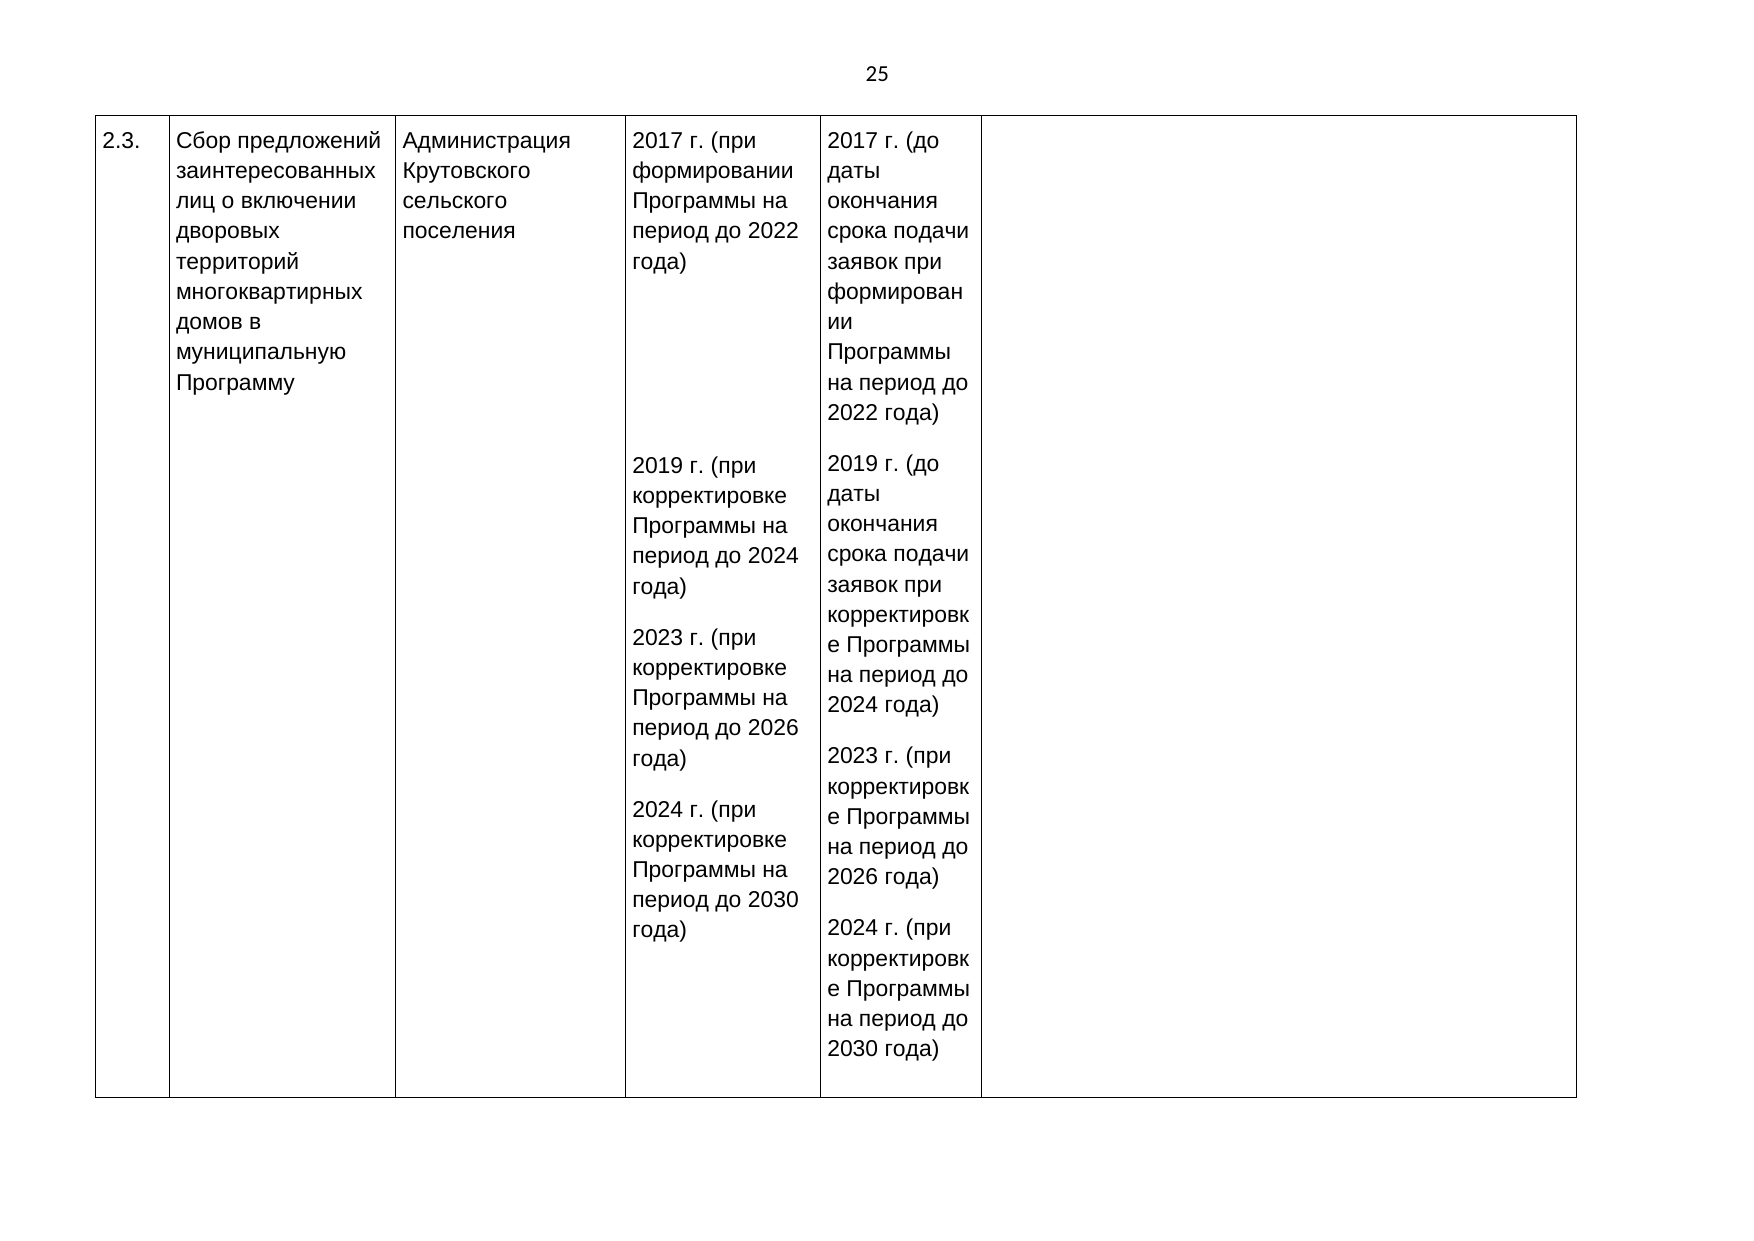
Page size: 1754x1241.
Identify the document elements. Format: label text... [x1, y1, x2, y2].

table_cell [626, 116, 820, 1097]
table_cell 2017 г. (до даты окончания срока подачи заявок при формировании Программы на период до 2022 года) 2019 г. (до даты окончания срока подачи заявок при корректировке Программы на период до 2024 года) 2023 г. (при корректировке Программы на период до 2026 года) 2024 г. (при корректировке Программы на период до 2030 года) [821, 116, 981, 1097]
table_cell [396, 116, 625, 1097]
table_cell 2.3. [96, 116, 169, 1097]
table_cell Сбор предложений заинтересованных лиц о включении дворовых территорий многоквартирных домов в муниципальную Программу [170, 116, 395, 1097]
